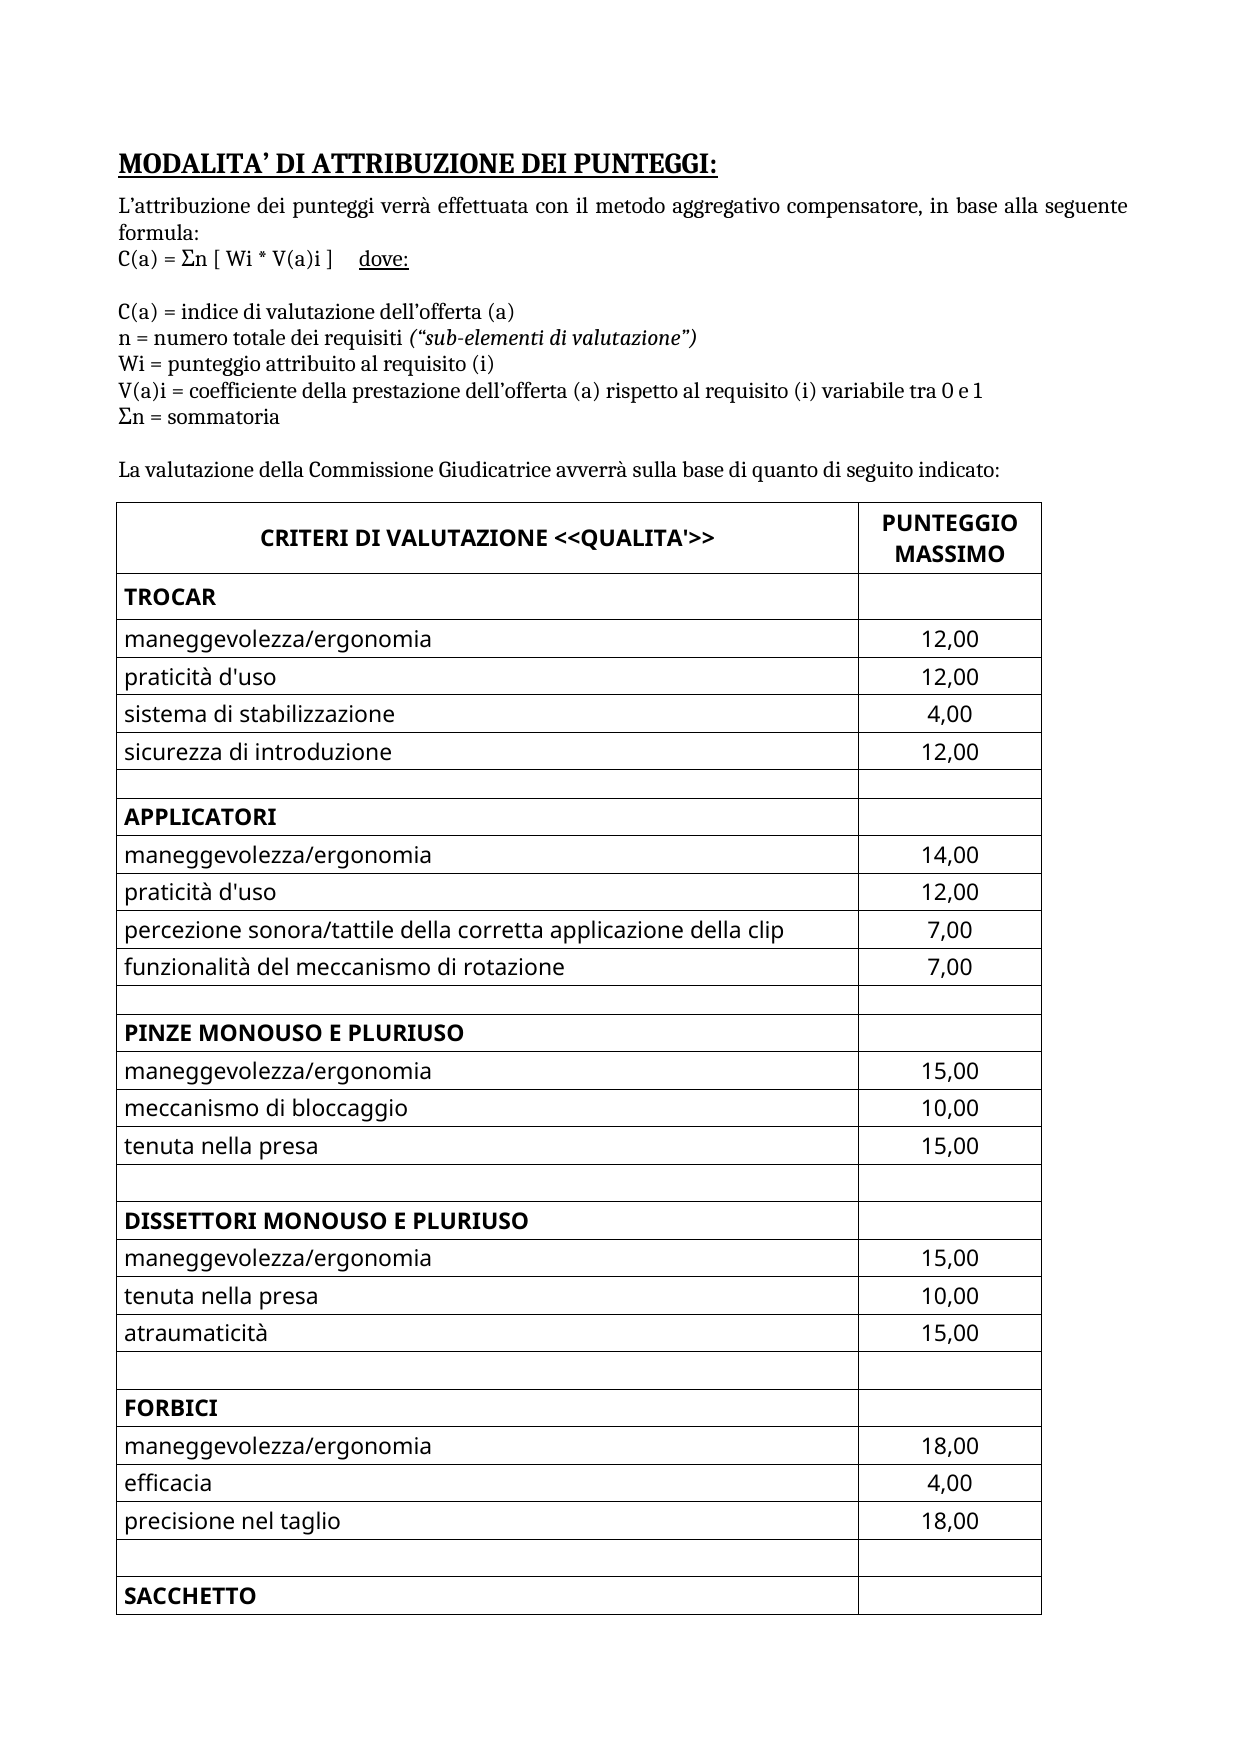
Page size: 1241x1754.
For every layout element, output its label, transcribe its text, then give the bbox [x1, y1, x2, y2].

table_cell tenuta nella presa [117, 1277, 858, 1313]
table_cell [117, 1352, 858, 1388]
table_cell 18,00 [859, 1502, 1041, 1538]
table_cell [859, 1390, 1041, 1426]
table_cell percezione sonora/tattile della corretta applicazione della clip [117, 911, 858, 947]
table_cell 7,00 [859, 911, 1041, 947]
text La valutazione della Commissione Giudicatrice avverrà sulla base di quanto di seguito indicato: [118, 457, 1122, 483]
table_cell PINZE MONOUSO E PLURIUSO [117, 1015, 858, 1051]
table_header CRITERI DI VALUTAZIONE <<QUALITA'>> [117, 503, 858, 572]
table_cell 15,00 [859, 1315, 1041, 1351]
table_cell [859, 1165, 1041, 1201]
table_cell maneggevolezza/ergonomia [117, 1052, 858, 1088]
table_cell [859, 770, 1041, 797]
table_cell meccanismo di bloccaggio [117, 1090, 858, 1126]
table_cell 4,00 [859, 695, 1041, 732]
table_cell [859, 1352, 1041, 1388]
table_cell [859, 1577, 1041, 1613]
table_cell 12,00 [859, 658, 1041, 694]
table_cell maneggevolezza/ergonomia [117, 836, 858, 872]
table_cell precisione nel taglio [117, 1502, 858, 1538]
table_cell sistema di stabilizzazione [117, 695, 858, 732]
table_cell 7,00 [859, 949, 1041, 985]
table_cell 12,00 [859, 620, 1041, 657]
table_cell TROCAR [117, 574, 858, 619]
table_header L’attribuzione dei punteggi verrà effettuata con il metodo aggregativo compensatore, in base alla seguente formula: C(a) = Σn [ Wi * V(a)i ] dove: [111, 181, 1137, 298]
table_cell maneggevolezza/ergonomia [117, 1240, 858, 1276]
table_cell 15,00 [859, 1127, 1041, 1163]
table_cell 18,00 [859, 1427, 1041, 1463]
table_cell [117, 770, 858, 797]
table_cell [859, 986, 1041, 1013]
table_cell [859, 1015, 1041, 1051]
table_cell 12,00 [859, 733, 1041, 769]
table_cell [859, 574, 1041, 619]
table_cell atraumaticità [117, 1315, 858, 1351]
table_cell [117, 986, 858, 1013]
text MODALITA’ DI ATTRIBUZIONE DEI PUNTEGGI: [118, 148, 1122, 181]
table_cell 4,00 [859, 1465, 1041, 1501]
table_cell praticità d'uso [117, 658, 858, 694]
table_cell maneggevolezza/ergonomia [117, 620, 858, 657]
table_header PUNTEGGIO MASSIMO [859, 503, 1041, 572]
table_cell 15,00 [859, 1240, 1041, 1276]
table_cell APPLICATORI [117, 799, 858, 835]
table_cell [859, 1202, 1041, 1238]
table_cell 14,00 [859, 836, 1041, 872]
table_cell efficacia [117, 1465, 858, 1501]
table_cell [117, 1165, 858, 1201]
table_cell 12,00 [859, 874, 1041, 910]
table_cell 10,00 [859, 1277, 1041, 1313]
table_cell DISSETTORI MONOUSO E PLURIUSO [117, 1202, 858, 1238]
table_cell maneggevolezza/ergonomia [117, 1427, 858, 1463]
table_cell FORBICI [117, 1390, 858, 1426]
table_cell [859, 799, 1041, 835]
table_cell 15,00 [859, 1052, 1041, 1088]
table_cell funzionalità del meccanismo di rotazione [117, 949, 858, 985]
table_cell [117, 1540, 858, 1576]
table_cell C(a) = indice di valutazione dell’offerta (a) n = numero totale dei requisiti (“sub-elementi di valutazione”) Wi = punteggio attribuito al requisito (i) V(a)i = coefficiente della prestazione dell’offerta (a) rispetto al requisito (i) variabile tra 0 e 1 Σn = sommatoria [111, 299, 1137, 457]
table_cell sicurezza di introduzione [117, 733, 858, 769]
table_cell [859, 1540, 1041, 1576]
table_cell 10,00 [859, 1090, 1041, 1126]
table_cell tenuta nella presa [117, 1127, 858, 1163]
table_cell SACCHETTO [117, 1577, 858, 1613]
table_cell praticità d'uso [117, 874, 858, 910]
